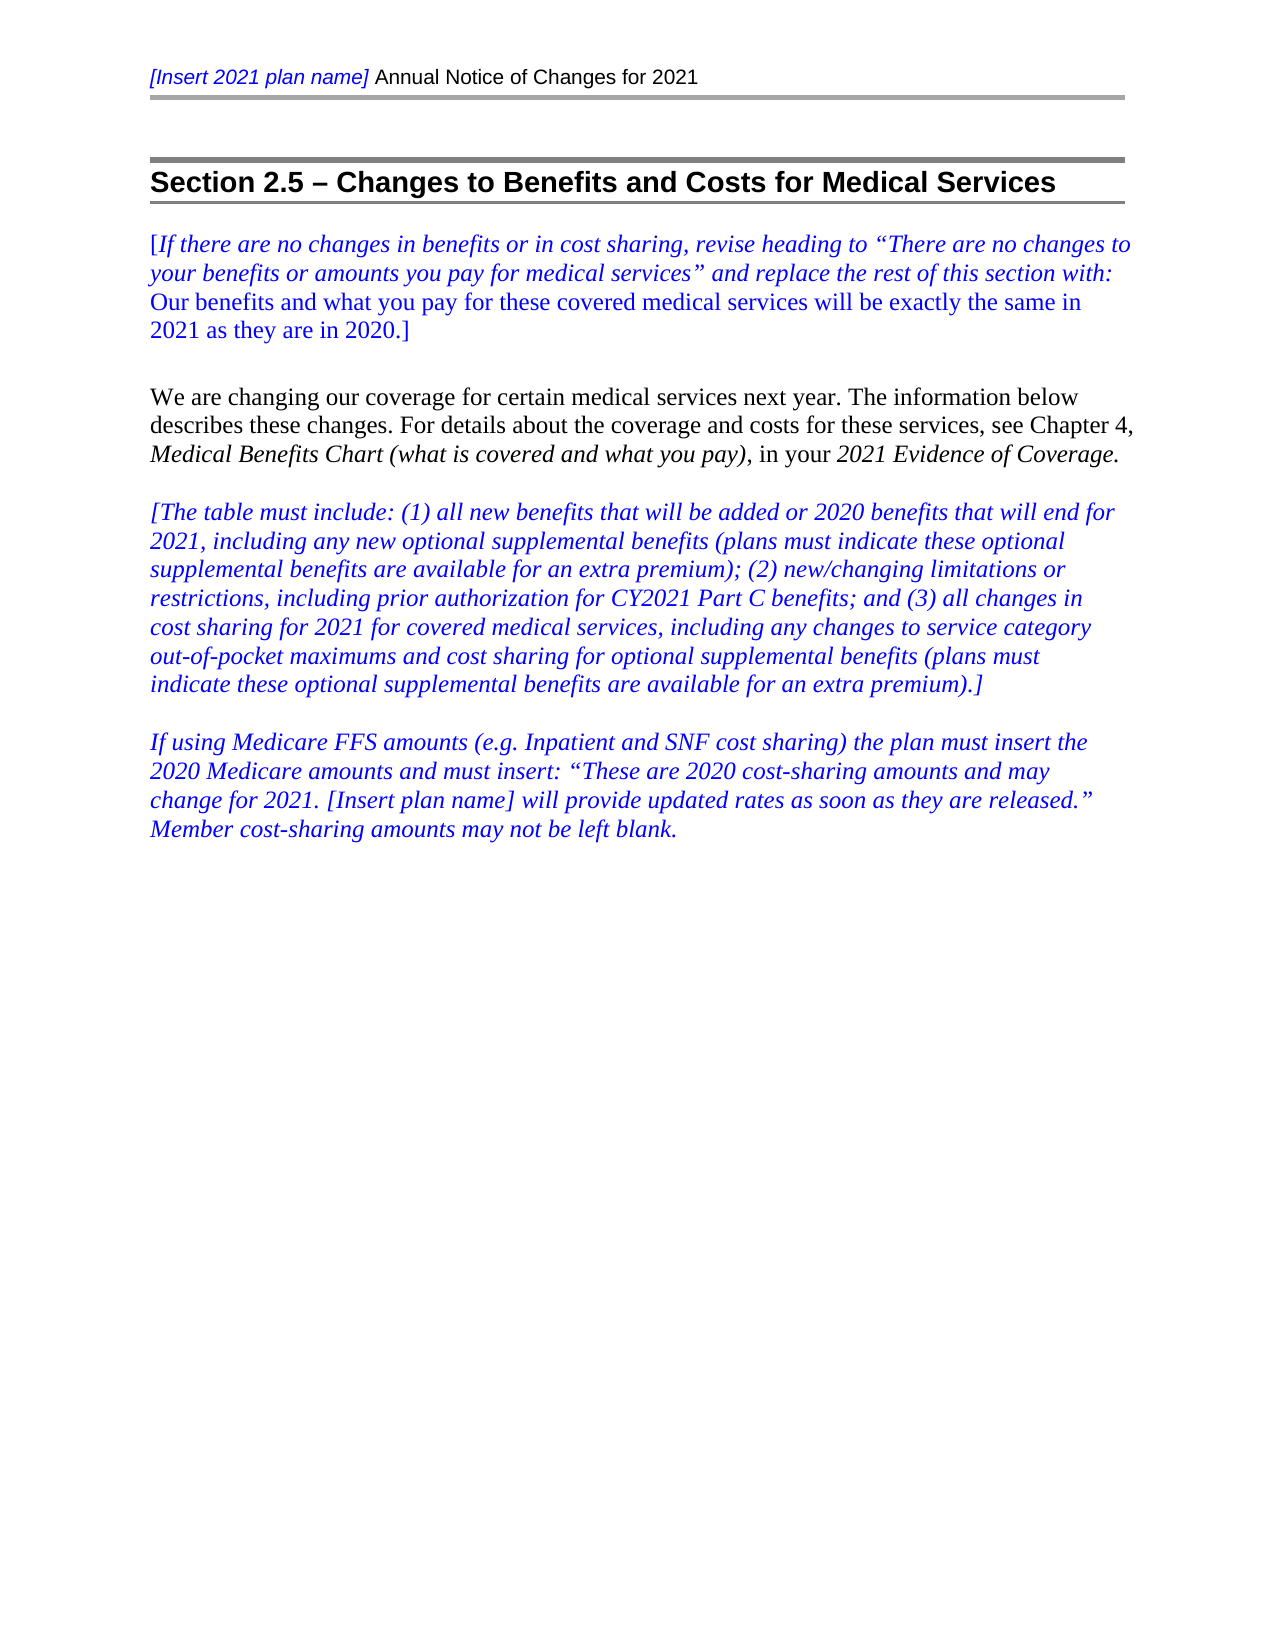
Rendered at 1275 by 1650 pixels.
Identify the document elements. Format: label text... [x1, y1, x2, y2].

text If using Medicare FFS amounts (e.g. Inpatient and SNF cost sharing) the plan must insert the 2020 Medicare amounts and must insert: “These are 2020 cost-sharing amounts and may change for 2021. [Insert plan name] will provide updated rates as soon as they are released.” Member cost-sharing amounts may not be left blank. [150, 727, 1125, 842]
text We are changing our coverage for certain medical services next year. The information below describes these changes. For details about the coverage and costs for these services, see Chapter 4, Medical Benefits Chart (what is covered and what you pay), in your 2021 Evidence of Coverage. [150, 382, 1137, 468]
subtitle Section 2.5 – Changes to Benefits and Costs for Medical Services [150, 163, 1125, 201]
text [If there are no changes in benefits or in cost sharing, revise heading to “There are no changes to your benefits or amounts you pay for medical services” and replace the rest of this section with: Our benefits and what you pay for these covered medical services will be exactly the same in 2021 as they are in 2020.] [150, 229, 1137, 344]
text [The table must include: (1) all new benefits that will be added or 2020 benefits that will end for 2021, including any new optional supplemental benefits (plans must indicate these optional supplemental benefits are available for an extra premium); (2) new/changing limitations or restrictions, including prior authorization for CY2021 Part C benefits; and (3) all changes in cost sharing for 2021 for covered medical services, including any changes to service category out-of-pocket maximums and cost sharing for optional supplemental benefits (plans must indicate these optional supplemental benefits are available for an extra premium).] [150, 497, 1125, 698]
